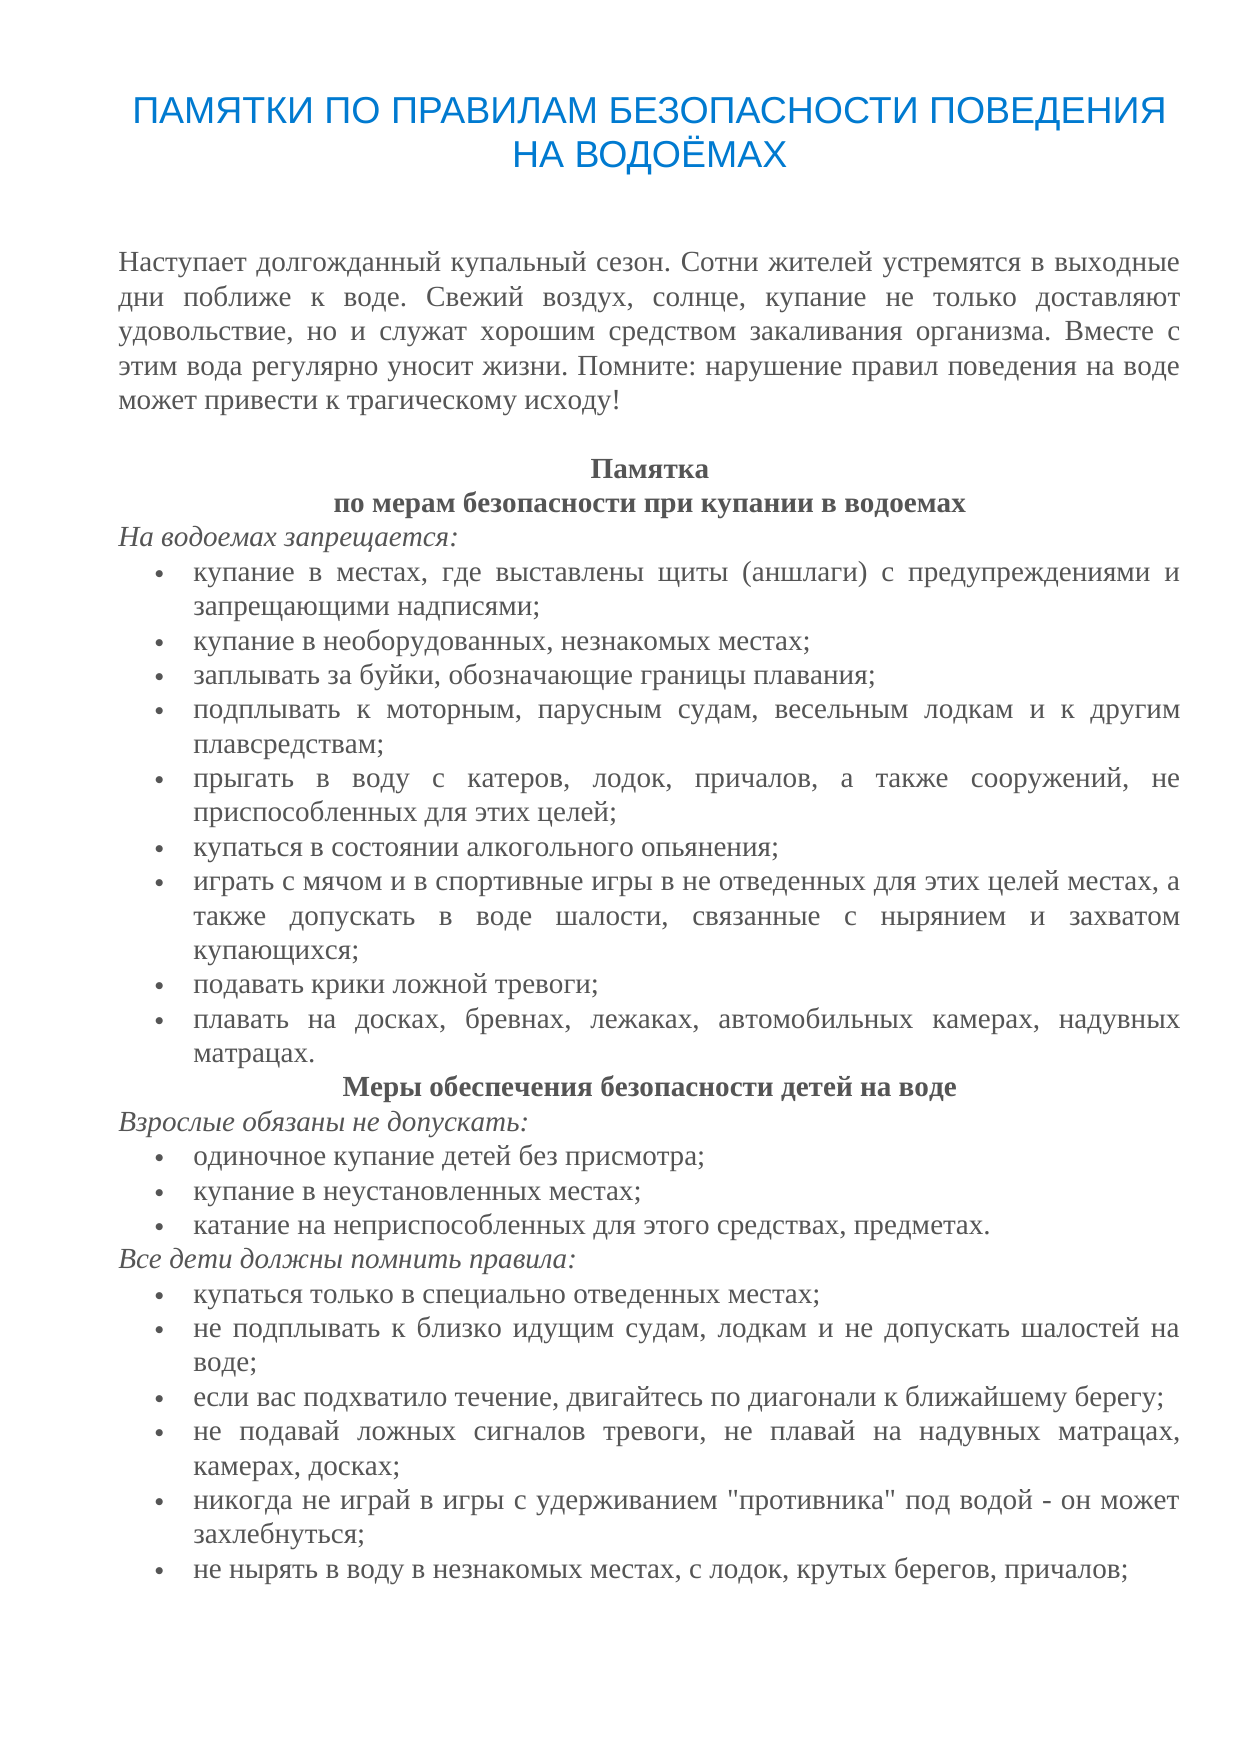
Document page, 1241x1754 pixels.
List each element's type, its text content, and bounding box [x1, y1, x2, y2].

list не подавай ложных сигналов тревоги, не плавай на надувных матрацах, камерах, досках; [156, 1412, 1181, 1481]
list играть с мячом и в спортивные игры в не отведенных для этих целей местах, а также допускать в воде шалости, связанные с нырянием и захватом купающихся; [156, 862, 1181, 966]
text Меры обеспечения безопасности детей на воде [118, 1069, 1181, 1103]
text На водоемах запрещается: [118, 519, 1181, 553]
list купание в неустановленных местах; [156, 1172, 1181, 1206]
text по мерам безопасности при купании в водоемах [118, 484, 1181, 519]
list одиночное купание детей без присмотра; [156, 1137, 1181, 1172]
text ПАМЯТКИ ПО ПРАВИЛАМ БЕЗОПАСНОСТИ ПОВЕДЕНИЯ НА ВОДОЁМАХ [118, 89, 1181, 175]
text Памятка [118, 450, 1181, 484]
list никогда не играй в игры с удерживанием "противника" под водой - он может захлебнуться; [156, 1481, 1181, 1550]
text Наступает долгожданный купальный сезон. Сотни жителей устремятся в выходные дни поближе к воде. Свежий воздух, солнце, купание не только доставляют удовольствие, но и служат хорошим средством закаливания организма. Вместе с этим вода регулярно уносит жизни. Помните: нарушение правил поведения на воде может привести к трагическому исходу! [118, 244, 1181, 416]
list плавать на досках, бревнах, лежаках, автомобильных камерах, надувных матрацах. [156, 1000, 1181, 1069]
list купание в необорудованных, незнакомых местах; [156, 622, 1181, 656]
list прыгать в воду с катеров, лодок, причалов, а также сооружений, не приспособленных для этих целей; [156, 759, 1181, 828]
list подплывать к моторным, парусным судам, весельным лодкам и к другим плавсредствам; [156, 691, 1181, 759]
text Взрослые обязаны не допускать: [118, 1103, 1181, 1137]
list если вас подхватило течение, двигайтесь по диагонали к ближайшему берегу; [156, 1378, 1181, 1412]
list купание в местах, где выставлены щиты (аншлаги) с предупреждениями и запрещающими надписями; [156, 553, 1181, 622]
list катание на неприспособленных для этого средствах, предметах. [156, 1206, 1181, 1241]
list не нырять в воду в незнакомых местах, с лодок, крутых берегов, причалов; [156, 1550, 1181, 1584]
list заплывать за буйки, обозначающие границы плавания; [156, 656, 1181, 691]
list купаться в состоянии алкогольного опьянения; [156, 828, 1181, 862]
list подавать крики ложной тревоги; [156, 966, 1181, 1000]
text Все дети должны помнить правила: [118, 1241, 1181, 1275]
list не подплывать к близко идущим судам, лодкам и не допускать шалостей на воде; [156, 1309, 1181, 1378]
list купаться только в специально отведенных местах; [156, 1275, 1181, 1309]
